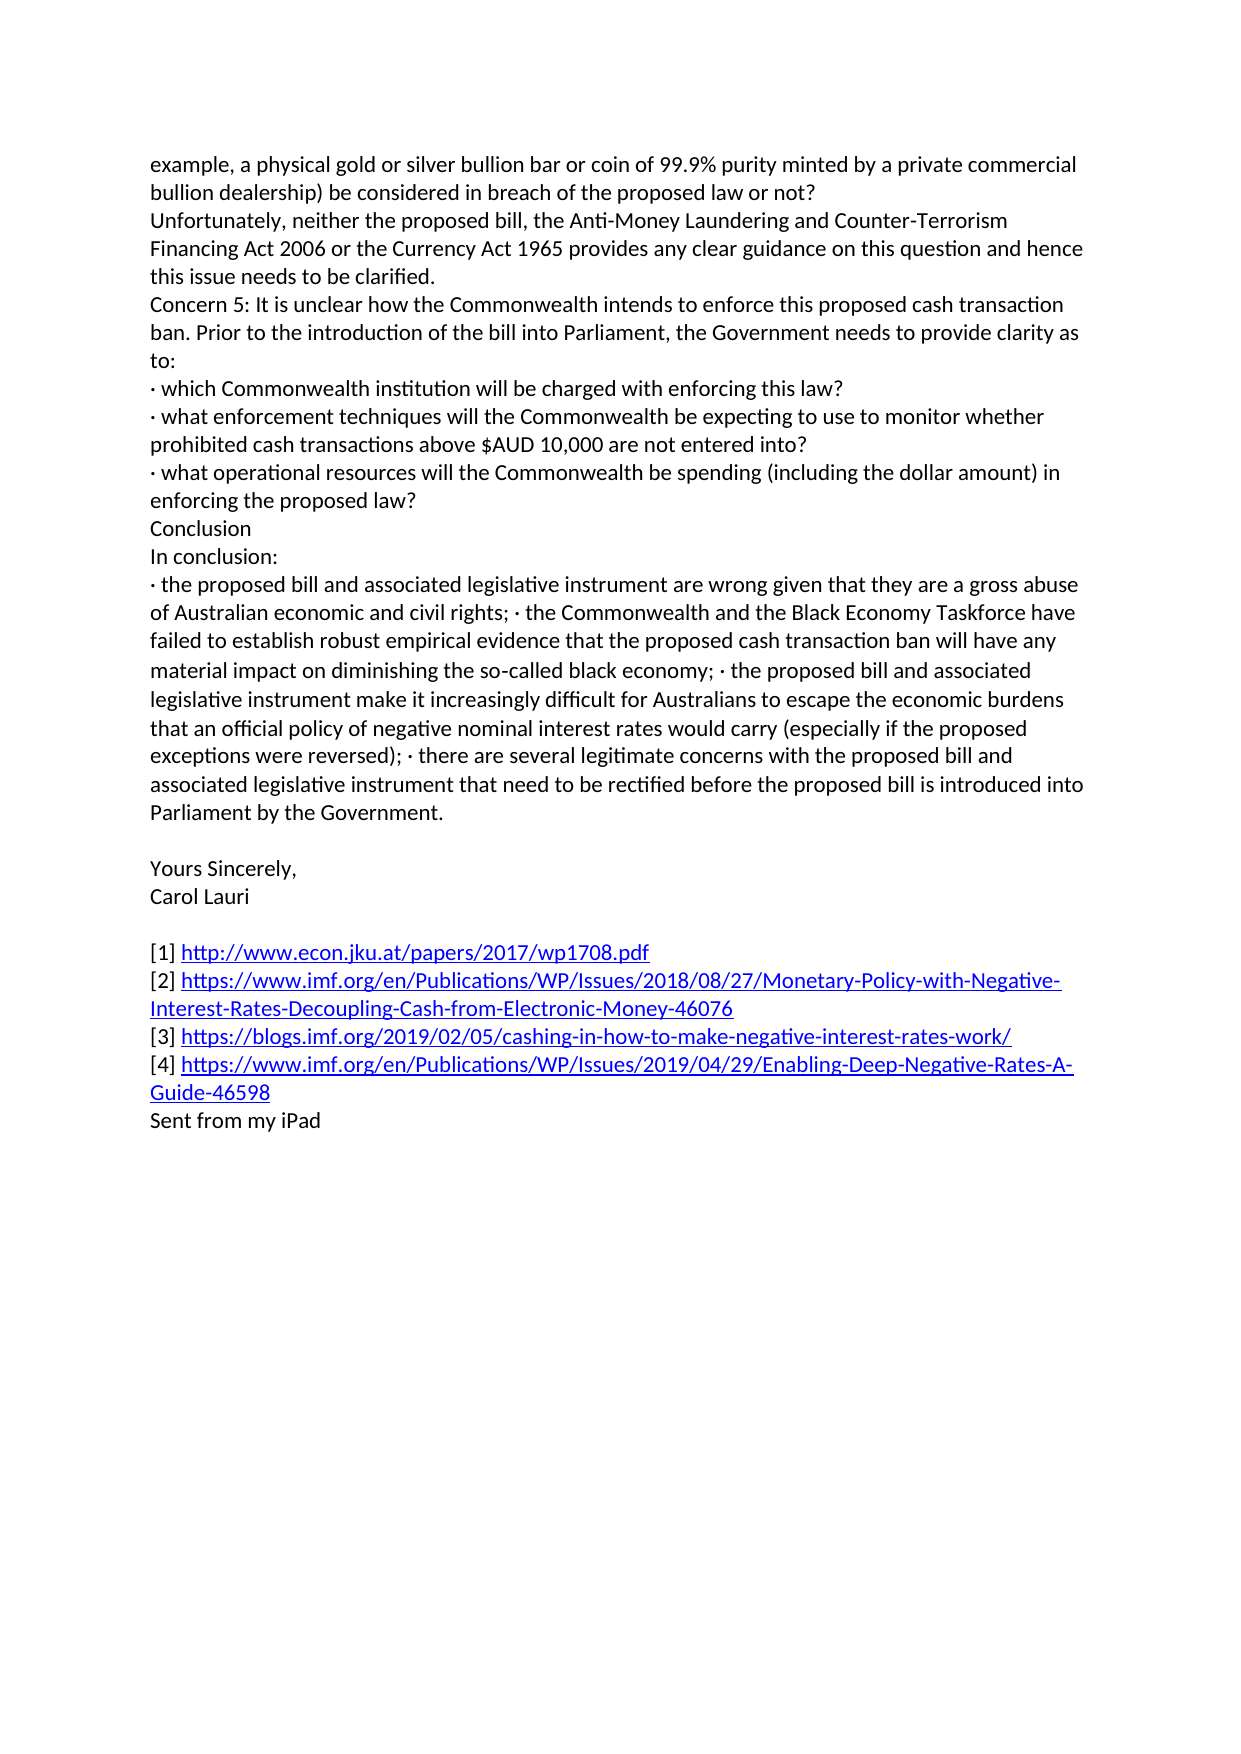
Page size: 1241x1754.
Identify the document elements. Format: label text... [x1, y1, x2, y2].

text Unfortunately, neither the proposed bill, the Anti-Money Laundering and Counter-Terrorism Financing Act 2006 or the Currency Act 1965 provides any clear guidance on this question and hence this issue needs to be clarified. [150, 206, 1090, 290]
text In conclusion: [150, 542, 1090, 570]
text [3] https://blogs.imf.org/2019/02/05/cashing-in-how-to-make-negative-interest-rates-work/ [150, 1022, 1090, 1050]
text · which Commonwealth institution will be charged with enforcing this law? [150, 374, 1090, 402]
text [4] https://www.imf.org/en/Publications/WP/Issues/2019/04/29/Enabling-Deep-Negative-Rates-A-Guide-46598 [150, 1050, 1090, 1106]
text · what operational resources will the Commonwealth be spending (including the dollar amount) in enforcing the proposed law? [150, 458, 1090, 514]
text Conclusion [150, 514, 1090, 542]
text Carol Lauri [150, 882, 1090, 910]
text · what enforcement techniques will the Commonwealth be expecting to use to monitor whether prohibited cash transactions above $AUD 10,000 are not entered into? [150, 402, 1090, 458]
text Sent from my iPad [150, 1106, 1090, 1134]
text [1] http://www.econ.jku.at/papers/2017/wp1708.pdf [150, 938, 1090, 966]
text [2] https://www.imf.org/en/Publications/WP/Issues/2018/08/27/Monetary-Policy-with-Negative-Interest-Rates-Decoupling-Cash-from-Electronic-Money-46076 [150, 966, 1090, 1022]
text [150, 150, 1090, 206]
text Yours Sincerely, [150, 854, 1090, 882]
text · the proposed bill and associated legislative instrument are wrong given that they are a gross abuse of Australian economic and civil rights; · the Commonwealth and the Black Economy Taskforce have failed to establish robust empirical evidence that the proposed cash transaction ban will have any material impact on diminishing the so-called black economy; · the proposed bill and associated legislative instrument make it increasingly difficult for Australians to escape the economic burdens that an official policy of negative nominal interest rates would carry (especially if the proposed exceptions were reversed); · there are several legitimate concerns with the proposed bill and associated legislative instrument that need to be rectified before the proposed bill is introduced into Parliament by the Government. [150, 570, 1090, 826]
text Concern 5: It is unclear how the Commonwealth intends to enforce this proposed cash transaction ban. Prior to the introduction of the bill into Parliament, the Government needs to provide clarity as to: [150, 290, 1090, 374]
